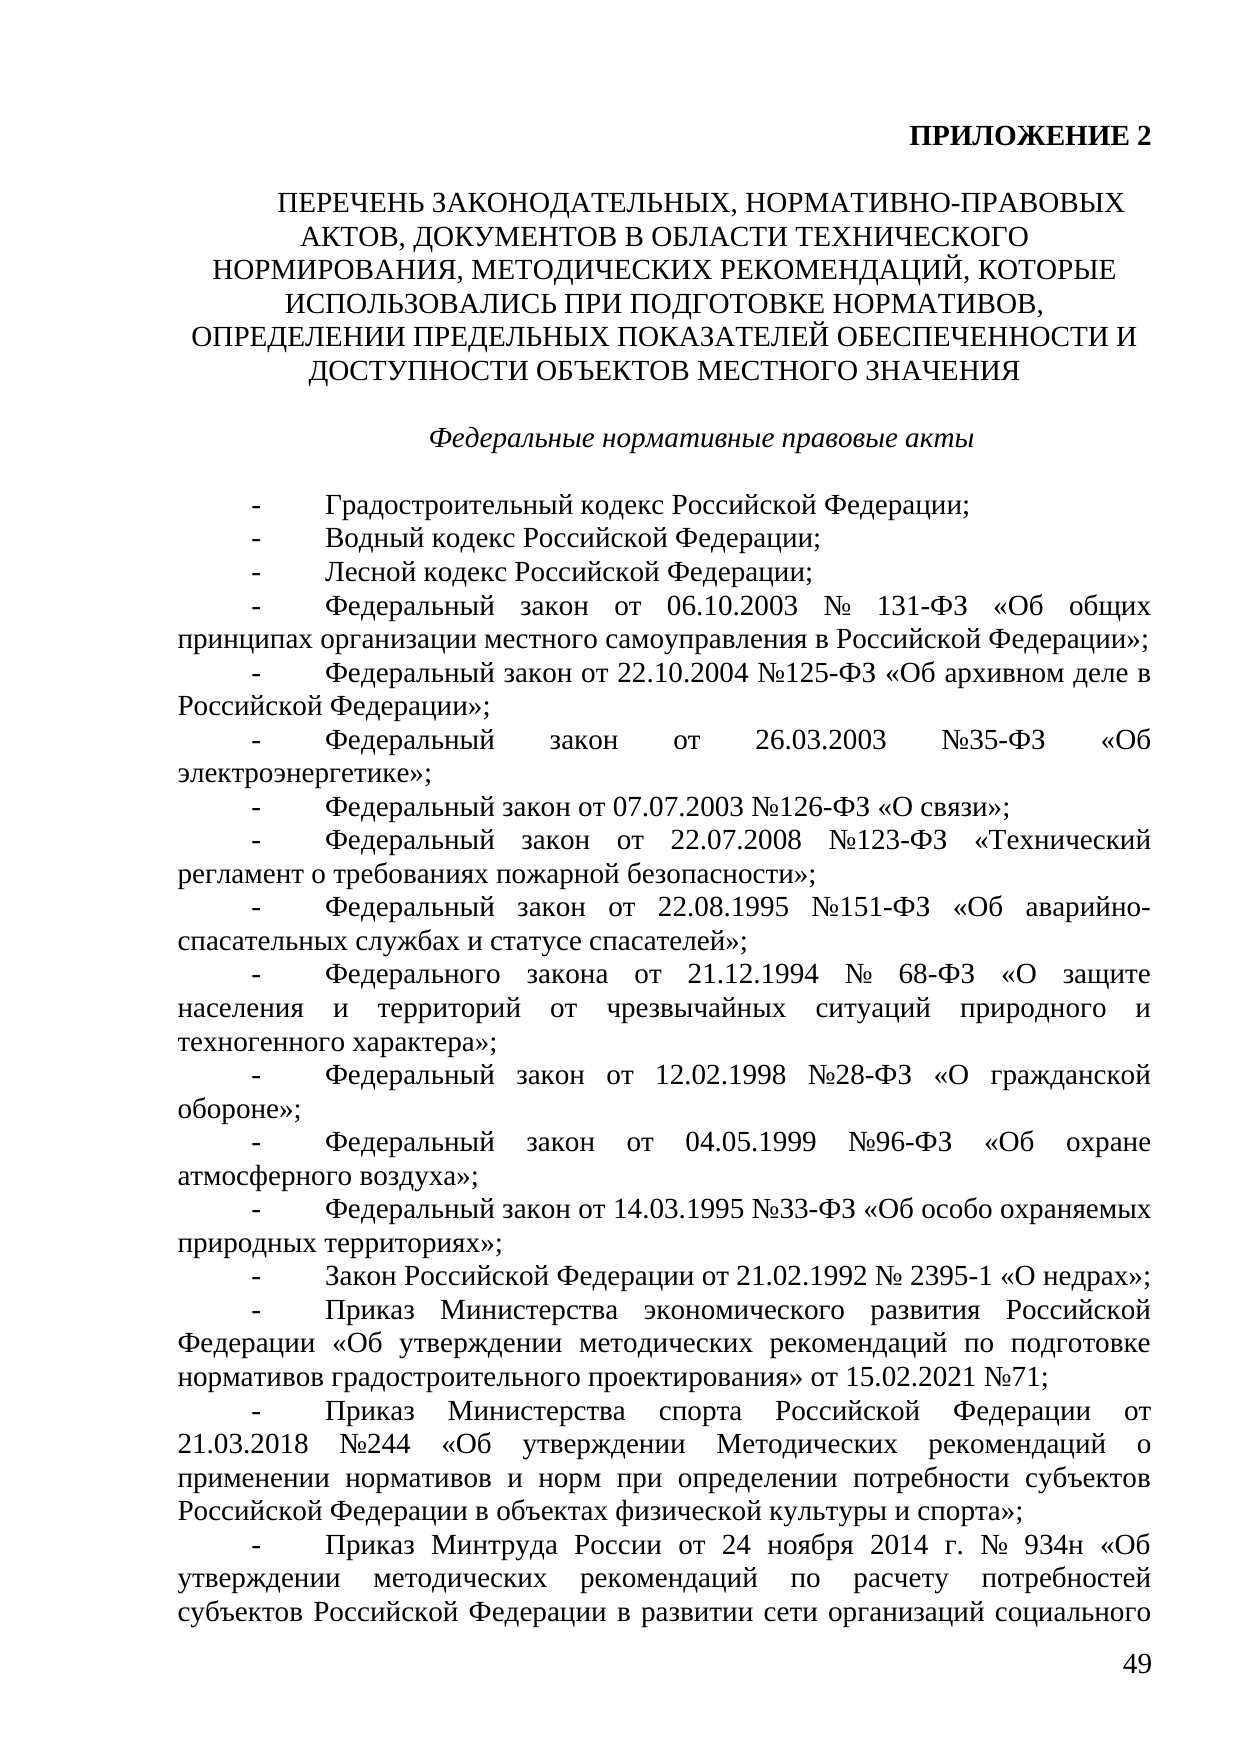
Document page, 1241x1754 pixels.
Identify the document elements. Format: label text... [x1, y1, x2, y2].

list Федерального закона от 21.12.1994 № 68-ФЗ «О защите населения и территорий от чрезвычайных ситуаций природного и техногенного характера»; [177, 957, 1152, 1057]
list Федеральный закон от 22.07.2008 №123-ФЗ «Технический регламент о требованиях пожарной безопасности»; [177, 822, 1152, 889]
list Федеральный закон от 04.05.1999 №96-ФЗ «Об охране атмосферного воздуха»; [177, 1124, 1152, 1191]
list Федеральный закон от 26.03.2003 №35-ФЗ «Об электроэнергетике»; [177, 722, 1152, 789]
list Федеральный закон от 22.08.1995 №151-ФЗ «Об аварийно-спасательных службах и статусе спасателей»; [177, 889, 1152, 957]
list Федеральный закон от 12.02.1998 №28-ФЗ «О гражданской обороне»; [177, 1057, 1152, 1124]
list Лесной кодекс Российской Федерации; [177, 554, 1152, 588]
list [177, 1527, 1152, 1627]
list Приказ Министерства экономического развития Российской Федерации «Об утверждении методических рекомендаций по подготовке нормативов градостроительного проектирования» от 15.02.2021 №71; [177, 1292, 1152, 1393]
text ПРИЛОЖЕНИЕ 2 [177, 118, 1152, 152]
list Федеральный закон от 22.10.2004 №125-ФЗ «Об архивном деле в Российской Федерации»; [177, 655, 1152, 722]
list Федеральный закон от 06.10.2003 № 131-ФЗ «Об общих принципах организации местного самоуправления в Российской Федерации»; [177, 588, 1152, 655]
list Приказ Министерства спорта Российской Федерации от 21.03.2018 №244 «Об утверждении Методических рекомендаций о применении нормативов и норм при определении потребности субъектов Российской Федерации в объектах физической культуры и спорта»; [177, 1393, 1152, 1527]
list Федеральный закон от 07.07.2003 №126-ФЗ «О связи»; [177, 789, 1152, 822]
list Водный кодекс Российской Федерации; [177, 521, 1152, 554]
list Федеральный закон от 14.03.1995 №33-ФЗ «Об особо охраняемых природных территориях»; [177, 1191, 1152, 1258]
list Градостроительный кодекс Российской Федерации; [177, 487, 1152, 521]
list Федеральные нормативные правовые акты [251, 420, 1152, 453]
list Закон Российской Федерации от 21.02.1992 № 2395-1 «О недрах»; [177, 1258, 1152, 1292]
text ПЕРЕЧЕНЬ ЗАКОНОДАТЕЛЬНЫХ, НОРМАТИВНО-ПРАВОВЫХ АКТОВ, ДОКУМЕНТОВ В ОБЛАСТИ ТЕХНИЧЕСКОГО НОРМИРОВАНИЯ, МЕТОДИЧЕСКИХ РЕКОМЕНДАЦИЙ, КОТОРЫЕ ИСПОЛЬЗОВАЛИСЬ ПРИ ПОДГОТОВКЕ НОРМАТИВОВ, ОПРЕДЕЛЕНИИ ПРЕДЕЛЬНЫХ ПОКАЗАТЕЛЕЙ ОБЕСПЕЧЕННОСТИ И ДОСТУПНОСТИ ОБЪЕКТОВ МЕСТНОГО ЗНАЧЕНИЯ [177, 185, 1152, 386]
